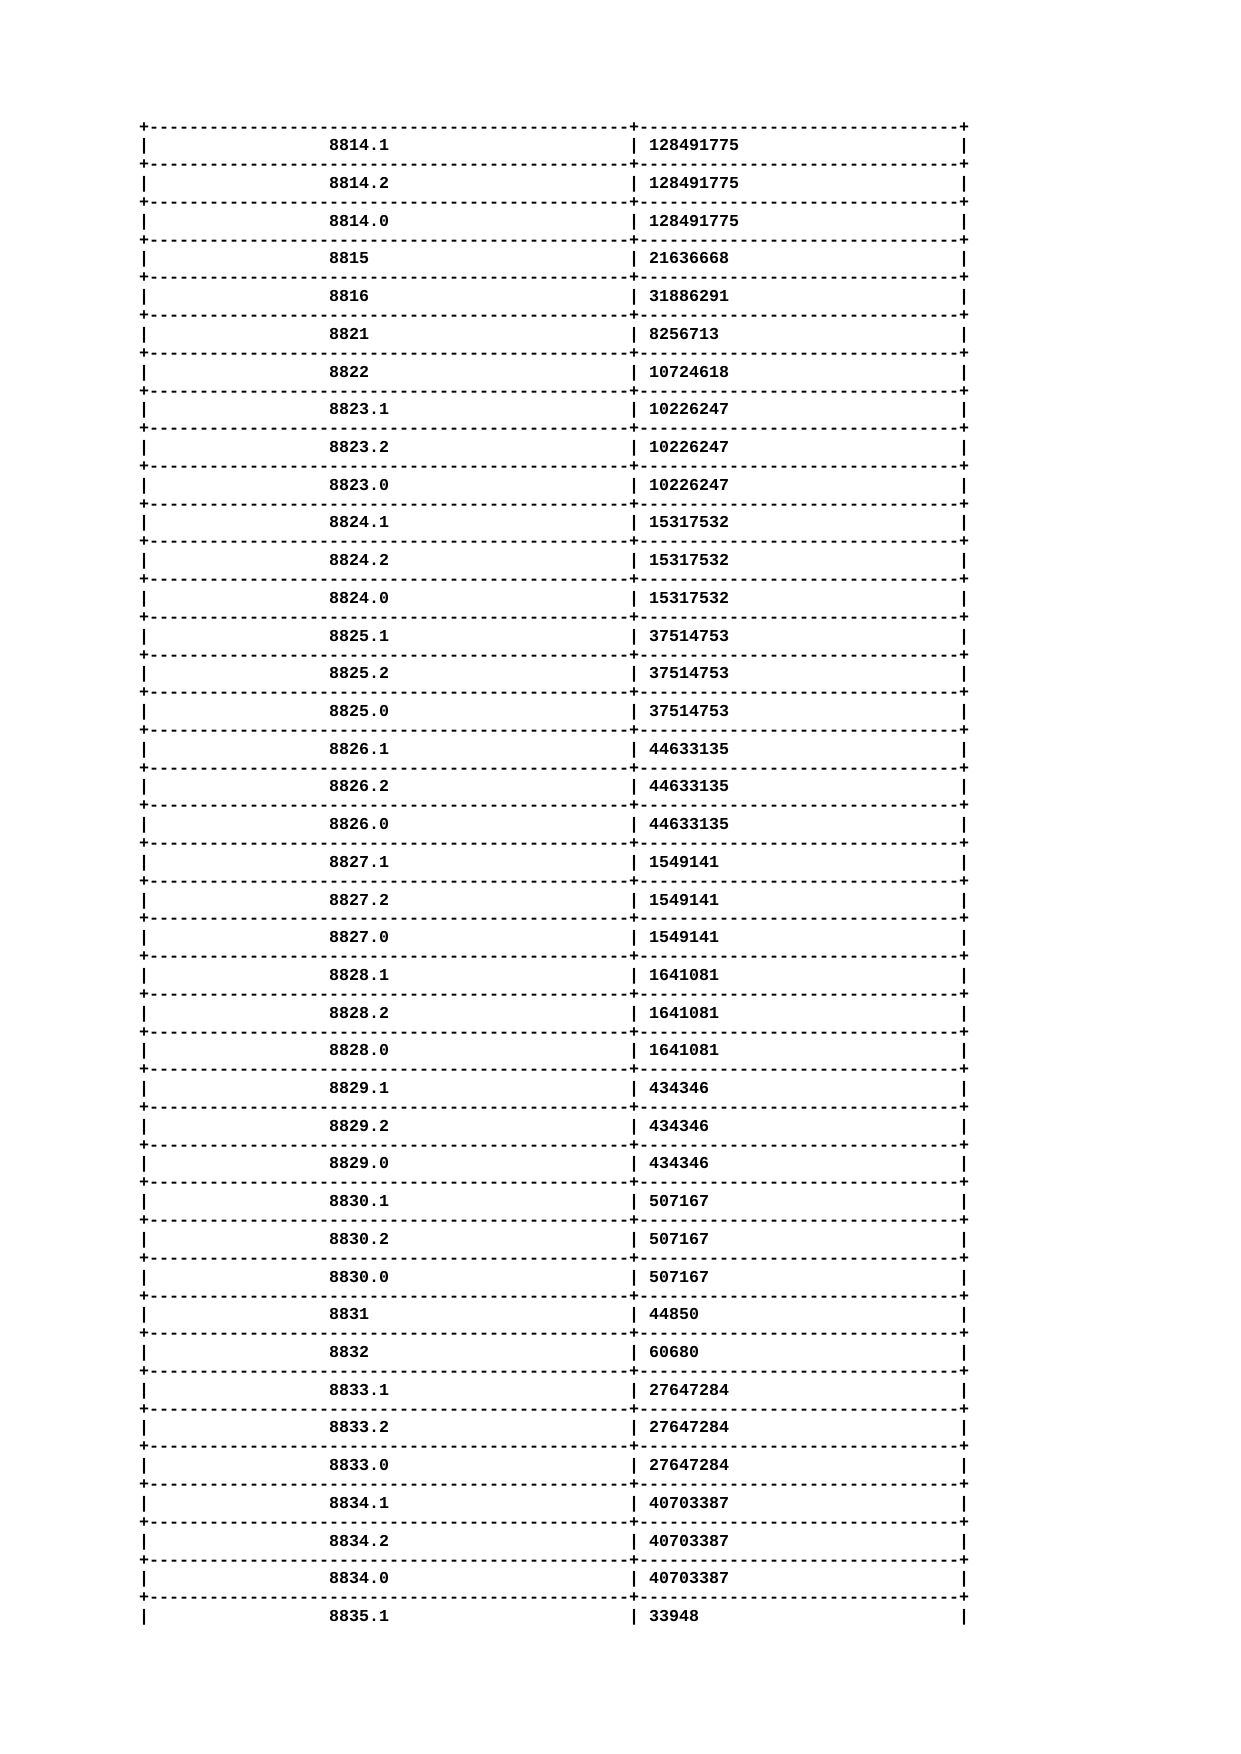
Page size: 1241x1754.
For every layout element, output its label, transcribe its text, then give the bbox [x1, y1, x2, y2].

text | 8824.1 | 15317532 | [139, 514, 1101, 533]
text +------------------------------------------------+--------------------------------+ [139, 1325, 1101, 1344]
text | 8816 | 31886291 | [139, 288, 1101, 307]
text | 8826.1 | 44633135 | [139, 740, 1101, 759]
text | 8825.1 | 37514753 | [139, 627, 1101, 646]
text | 8824.0 | 15317532 | [139, 589, 1101, 608]
text +------------------------------------------------+--------------------------------+ [139, 797, 1101, 816]
text +------------------------------------------------+--------------------------------+ [139, 684, 1101, 703]
text +------------------------------------------------+--------------------------------+ [139, 1249, 1101, 1268]
text +------------------------------------------------+--------------------------------+ [139, 1513, 1101, 1532]
text +------------------------------------------------+--------------------------------+ [139, 608, 1101, 627]
text +------------------------------------------------+--------------------------------+ [139, 269, 1101, 288]
text +------------------------------------------------+--------------------------------+ [139, 495, 1101, 514]
text | 8814.1 | 128491775 | [139, 137, 1101, 156]
text | 8823.0 | 10226247 | [139, 476, 1101, 495]
text | 8828.1 | 1641081 | [139, 967, 1101, 985]
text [139, 1589, 1101, 1608]
text +------------------------------------------------+--------------------------------+ [139, 1136, 1101, 1155]
text | 8834.0 | 40703387 | [139, 1570, 1101, 1589]
text | 8821 | 8256713 | [139, 326, 1101, 344]
text +------------------------------------------------+--------------------------------+ [139, 910, 1101, 929]
text | 8829.2 | 434346 | [139, 1117, 1101, 1136]
text +------------------------------------------------+--------------------------------+ [139, 646, 1101, 665]
text +------------------------------------------------+--------------------------------+ [139, 872, 1101, 891]
text | 8814.2 | 128491775 | [139, 175, 1101, 193]
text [139, 118, 1101, 137]
text +------------------------------------------------+--------------------------------+ [139, 533, 1101, 552]
text | 8833.2 | 27647284 | [139, 1419, 1101, 1438]
text | 8833.1 | 27647284 | [139, 1381, 1101, 1400]
text +------------------------------------------------+--------------------------------+ [139, 721, 1101, 740]
text | 8834.2 | 40703387 | [139, 1532, 1101, 1551]
text | 8824.2 | 15317532 | [139, 552, 1101, 571]
text | 8831 | 44850 | [139, 1306, 1101, 1325]
text | 8834.1 | 40703387 | [139, 1494, 1101, 1513]
text +------------------------------------------------+--------------------------------+ [139, 1174, 1101, 1193]
text +------------------------------------------------+--------------------------------+ [139, 307, 1101, 326]
text | 8830.0 | 507167 | [139, 1268, 1101, 1287]
text | 8826.0 | 44633135 | [139, 816, 1101, 834]
text | 8825.0 | 37514753 | [139, 703, 1101, 721]
text +------------------------------------------------+--------------------------------+ [139, 457, 1101, 476]
text +------------------------------------------------+--------------------------------+ [139, 1476, 1101, 1494]
text +------------------------------------------------+--------------------------------+ [139, 382, 1101, 401]
text +------------------------------------------------+--------------------------------+ [139, 1438, 1101, 1457]
text +------------------------------------------------+--------------------------------+ [139, 231, 1101, 250]
text | 8829.1 | 434346 | [139, 1080, 1101, 1098]
text | 8833.0 | 27647284 | [139, 1457, 1101, 1476]
text +------------------------------------------------+--------------------------------+ [139, 420, 1101, 439]
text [139, 1551, 1101, 1570]
text +------------------------------------------------+--------------------------------+ [139, 948, 1101, 967]
text | 8825.2 | 37514753 | [139, 665, 1101, 684]
text | 8832 | 60680 | [139, 1344, 1101, 1362]
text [139, 156, 1101, 175]
text | 8823.2 | 10226247 | [139, 439, 1101, 457]
text +------------------------------------------------+--------------------------------+ [139, 571, 1101, 589]
text | 8814.0 | 128491775 | [139, 212, 1101, 231]
text | 8827.0 | 1549141 | [139, 929, 1101, 948]
text | 8826.2 | 44633135 | [139, 778, 1101, 797]
text | 8830.2 | 507167 | [139, 1231, 1101, 1249]
text | 8828.2 | 1641081 | [139, 1004, 1101, 1023]
text +------------------------------------------------+--------------------------------+ [139, 1023, 1101, 1042]
text | 8830.1 | 507167 | [139, 1193, 1101, 1212]
text | 8827.2 | 1549141 | [139, 891, 1101, 910]
text | 8823.1 | 10226247 | [139, 401, 1101, 420]
text | 8828.0 | 1641081 | [139, 1042, 1101, 1061]
text +------------------------------------------------+--------------------------------+ [139, 1287, 1101, 1306]
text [139, 193, 1101, 212]
text +------------------------------------------------+--------------------------------+ [139, 344, 1101, 363]
text +------------------------------------------------+--------------------------------+ [139, 834, 1101, 853]
text +------------------------------------------------+--------------------------------+ [139, 1362, 1101, 1381]
text | 8835.1 | 33948 | [139, 1608, 1101, 1626]
text +------------------------------------------------+--------------------------------+ [139, 759, 1101, 778]
text | 8822 | 10724618 | [139, 363, 1101, 382]
text +------------------------------------------------+--------------------------------+ [139, 985, 1101, 1004]
text +------------------------------------------------+--------------------------------+ [139, 1061, 1101, 1080]
text | 8815 | 21636668 | [139, 250, 1101, 269]
text | 8827.1 | 1549141 | [139, 853, 1101, 872]
text +------------------------------------------------+--------------------------------+ [139, 1212, 1101, 1231]
text +------------------------------------------------+--------------------------------+ [139, 1098, 1101, 1117]
text +------------------------------------------------+--------------------------------+ [139, 1400, 1101, 1419]
text | 8829.0 | 434346 | [139, 1155, 1101, 1174]
